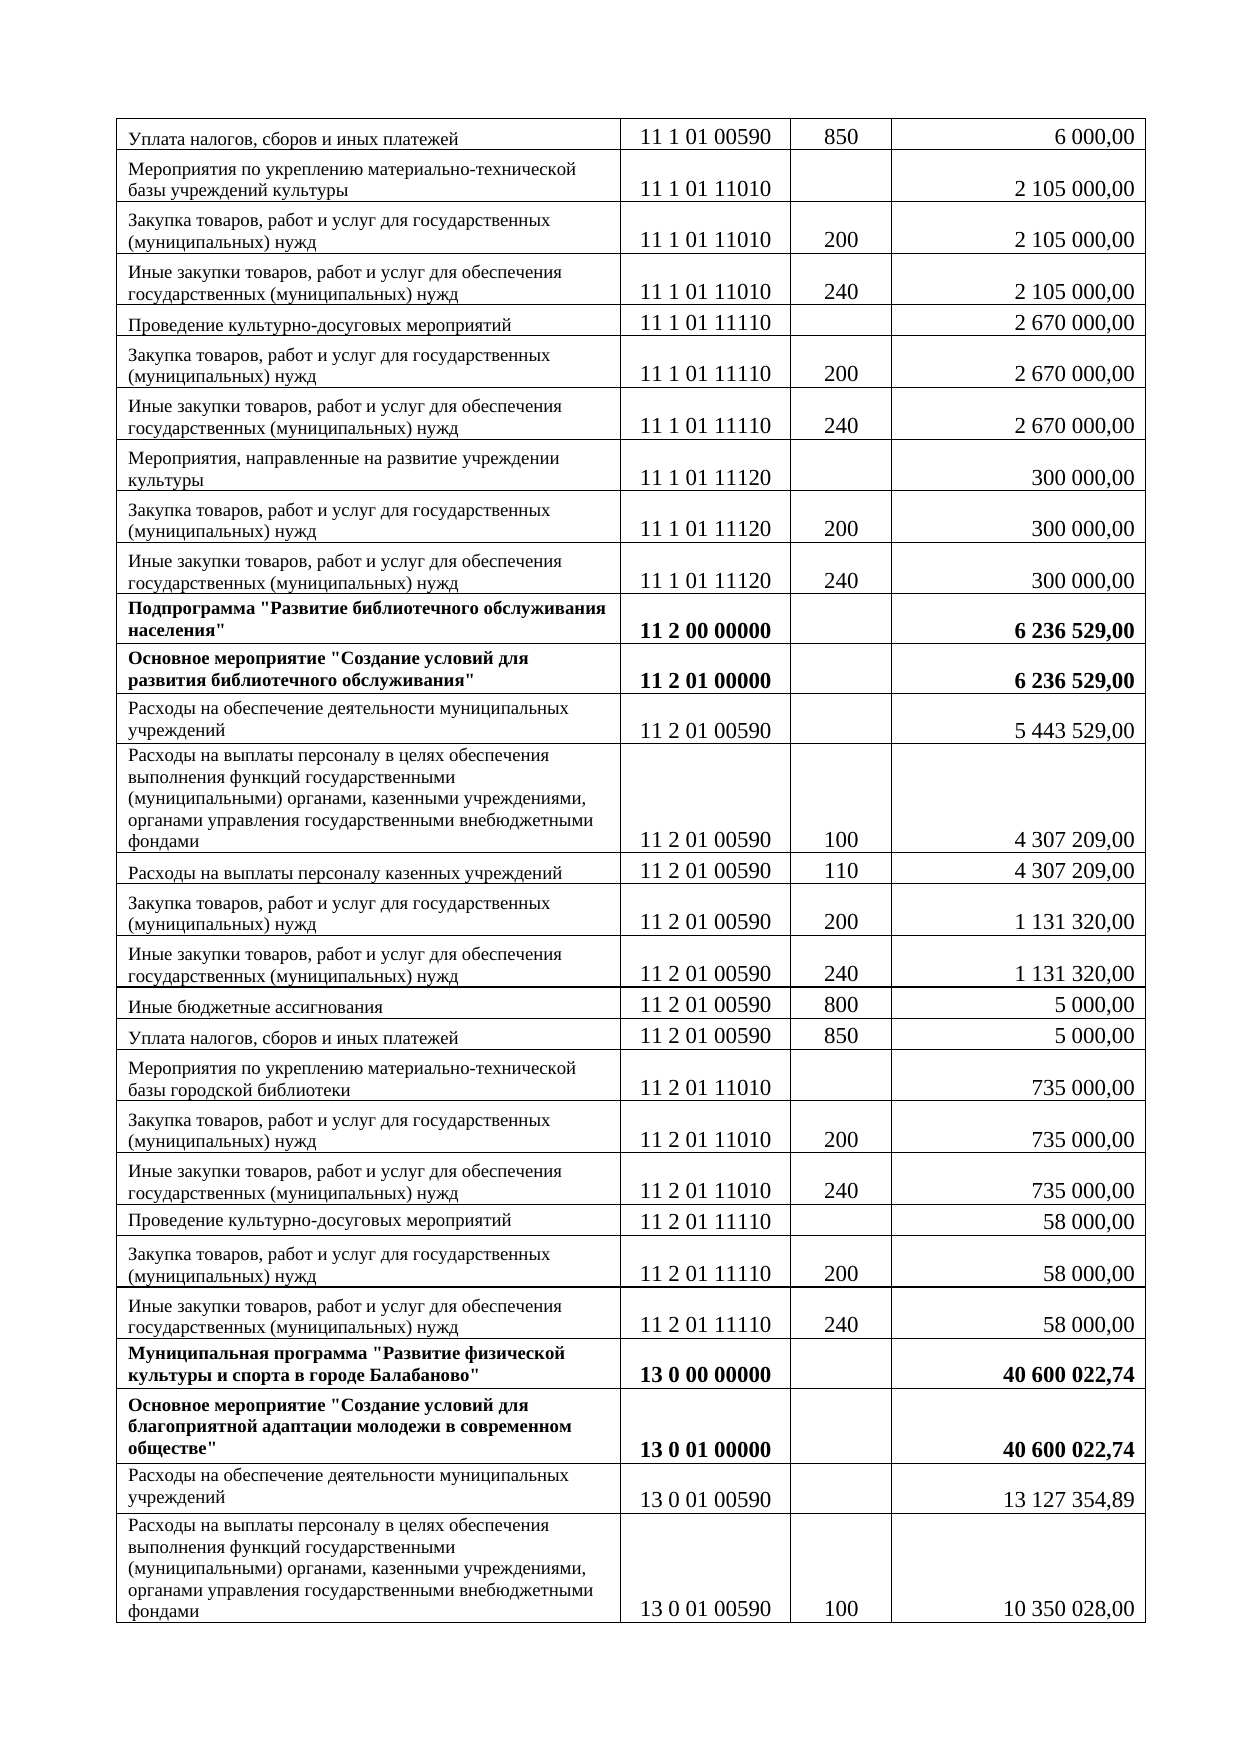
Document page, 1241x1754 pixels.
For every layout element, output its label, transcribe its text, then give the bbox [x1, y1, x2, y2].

table_cell 11 2 01 11110 [621, 1236, 790, 1286]
table_cell 240 [791, 1288, 891, 1338]
table_cell 11 2 01 11010 [621, 1153, 790, 1203]
table_cell Муниципальная программа "Развитие физической культуры и спорта в городе Балабаново" [117, 1339, 620, 1388]
table_cell 240 [791, 388, 891, 438]
table_cell Закупка товаров, работ и услуг для государственных (муниципальных) нужд [117, 336, 620, 387]
table_cell 11 2 01 00590 [621, 988, 790, 1018]
table_cell 850 [791, 1019, 891, 1049]
table_cell Расходы на обеспечение деятельности муниципальных учреждений [117, 1464, 620, 1513]
table_cell 2 670 000,00 [892, 336, 1145, 387]
table_cell 735 000,00 [892, 1101, 1145, 1152]
table_cell 1 131 320,00 [892, 884, 1145, 935]
table_cell 735 000,00 [892, 1050, 1145, 1100]
table_cell [791, 1050, 891, 1100]
table_cell 13 0 00 00000 [621, 1339, 790, 1388]
table_cell 58 000,00 [892, 1288, 1145, 1338]
table_cell 11 2 01 00000 [621, 644, 790, 693]
table_cell 6 000,00 [892, 119, 1145, 149]
table_cell [791, 594, 891, 643]
table_cell [791, 1339, 891, 1388]
table_cell 11 1 01 11120 [621, 440, 790, 490]
table_cell 13 0 01 00590 [621, 1514, 790, 1622]
table_cell 5 443 529,00 [892, 694, 1145, 743]
table_cell 40 600 022,74 [892, 1339, 1145, 1388]
table_cell 11 1 01 11110 [621, 388, 790, 438]
table_cell Закупка товаров, работ и услуг для государственных (муниципальных) нужд [117, 202, 620, 252]
table_cell 11 2 01 00590 [621, 1019, 790, 1049]
table_cell 6 236 529,00 [892, 594, 1145, 643]
table_cell Расходы на обеспечение деятельности муниципальных учреждений [117, 694, 620, 743]
table_cell Мероприятия, направленные на развитие учреждении культуры [117, 440, 620, 490]
table_cell 11 1 01 11110 [621, 305, 790, 335]
table_cell 5 000,00 [892, 988, 1145, 1018]
table_cell [791, 1389, 891, 1463]
table_cell 2 670 000,00 [892, 305, 1145, 335]
table_cell Мероприятия по укреплению материально-технической базы городской библиотеки [117, 1050, 620, 1100]
table_cell 200 [791, 1236, 891, 1286]
table_cell 11 1 01 11010 [621, 254, 790, 304]
table_cell Расходы на выплаты персоналу казенных учреждений [117, 853, 620, 883]
table_cell [791, 1205, 891, 1235]
table_cell 1 131 320,00 [892, 936, 1145, 986]
table_cell Основное мероприятие "Создание условий для благоприятной адаптации молодежи в современном обществе" [117, 1389, 620, 1463]
table_cell [791, 694, 891, 743]
table_cell 240 [791, 936, 891, 986]
table_cell Иные закупки товаров, работ и услуг для обеспечения государственных (муниципальных) нужд [117, 936, 620, 986]
table_cell Проведение культурно-досуговых мероприятий [117, 305, 620, 335]
table_cell Закупка товаров, работ и услуг для государственных (муниципальных) нужд [117, 884, 620, 935]
table_cell 5 000,00 [892, 1019, 1145, 1049]
table_cell [791, 305, 891, 335]
table_cell Иные закупки товаров, работ и услуг для обеспечения государственных (муниципальных) нужд [117, 1288, 620, 1338]
table_cell [791, 644, 891, 693]
table_cell 200 [791, 336, 891, 387]
table_cell 200 [791, 884, 891, 935]
table_cell 58 000,00 [892, 1236, 1145, 1286]
table_cell 2 105 000,00 [892, 150, 1145, 201]
table_cell 11 2 01 11010 [621, 1050, 790, 1100]
table_cell 300 000,00 [892, 543, 1145, 593]
table_cell Иные закупки товаров, работ и услуг для обеспечения государственных (муниципальных) нужд [117, 1153, 620, 1203]
table_cell 11 1 01 11110 [621, 336, 790, 387]
table_cell 11 2 01 11110 [621, 1288, 790, 1338]
table_cell 11 2 01 00590 [621, 694, 790, 743]
table_cell Иные закупки товаров, работ и услуг для обеспечения государственных (муниципальных) нужд [117, 388, 620, 438]
table_cell 11 1 01 11120 [621, 543, 790, 593]
table_cell 11 2 01 00590 [621, 744, 790, 852]
table_cell Основное мероприятие "Создание условий для развития библиотечного обслуживания" [117, 644, 620, 693]
table_cell 240 [791, 1153, 891, 1203]
table_cell Закупка товаров, работ и услуг для государственных (муниципальных) нужд [117, 1236, 620, 1286]
table_cell 11 2 01 00590 [621, 936, 790, 986]
table_cell Уплата налогов, сборов и иных платежей [117, 1019, 620, 1049]
table_cell Проведение культурно-досуговых мероприятий [117, 1205, 620, 1235]
table_cell 4 307 209,00 [892, 744, 1145, 852]
table_cell 40 600 022,74 [892, 1389, 1145, 1463]
table_cell 11 1 01 11010 [621, 202, 790, 252]
table_cell 200 [791, 202, 891, 252]
table_cell [791, 150, 891, 201]
table_cell Иные закупки товаров, работ и услуг для обеспечения государственных (муниципальных) нужд [117, 254, 620, 304]
table_cell 200 [791, 491, 891, 542]
table_cell 300 000,00 [892, 440, 1145, 490]
table_cell 100 [791, 1514, 891, 1622]
table_cell 850 [791, 119, 891, 149]
table_cell 13 0 01 00000 [621, 1389, 790, 1463]
table_cell 11 2 01 11010 [621, 1101, 790, 1152]
table_cell 800 [791, 988, 891, 1018]
table_cell 2 105 000,00 [892, 202, 1145, 252]
table_cell Закупка товаров, работ и услуг для государственных (муниципальных) нужд [117, 491, 620, 542]
table_cell 110 [791, 853, 891, 883]
table_cell 11 2 01 00590 [621, 853, 790, 883]
table_cell Иные бюджетные ассигнования [117, 988, 620, 1018]
table_cell Мероприятия по укреплению материально-технической базы учреждений культуры [117, 150, 620, 201]
table_cell 58 000,00 [892, 1205, 1145, 1235]
table_cell 13 0 01 00590 [621, 1464, 790, 1513]
table_cell [791, 440, 891, 490]
table_cell 11 1 01 00590 [621, 119, 790, 149]
table_cell [791, 1464, 891, 1513]
table_cell 240 [791, 543, 891, 593]
table_cell Подпрограмма "Развитие библиотечного обслуживания населения" [117, 594, 620, 643]
table_cell 10 350 028,00 [892, 1514, 1145, 1622]
table_cell 2 105 000,00 [892, 254, 1145, 304]
table_cell 2 670 000,00 [892, 388, 1145, 438]
table_cell 11 2 00 00000 [621, 594, 790, 643]
table_cell 240 [791, 254, 891, 304]
table_cell Закупка товаров, работ и услуг для государственных (муниципальных) нужд [117, 1101, 620, 1152]
table_cell 11 1 01 11010 [621, 150, 790, 201]
table_cell 300 000,00 [892, 491, 1145, 542]
table_cell Иные закупки товаров, работ и услуг для обеспечения государственных (муниципальных) нужд [117, 543, 620, 593]
table_cell 13 127 354,89 [892, 1464, 1145, 1513]
table_cell Уплата налогов, сборов и иных платежей [117, 119, 620, 149]
table_cell 100 [791, 744, 891, 852]
table_cell 735 000,00 [892, 1153, 1145, 1203]
table_cell 11 2 01 00590 [621, 884, 790, 935]
table_cell 200 [791, 1101, 891, 1152]
table_cell 6 236 529,00 [892, 644, 1145, 693]
table_cell 4 307 209,00 [892, 853, 1145, 883]
table_cell 11 2 01 11110 [621, 1205, 790, 1235]
table_cell 11 1 01 11120 [621, 491, 790, 542]
